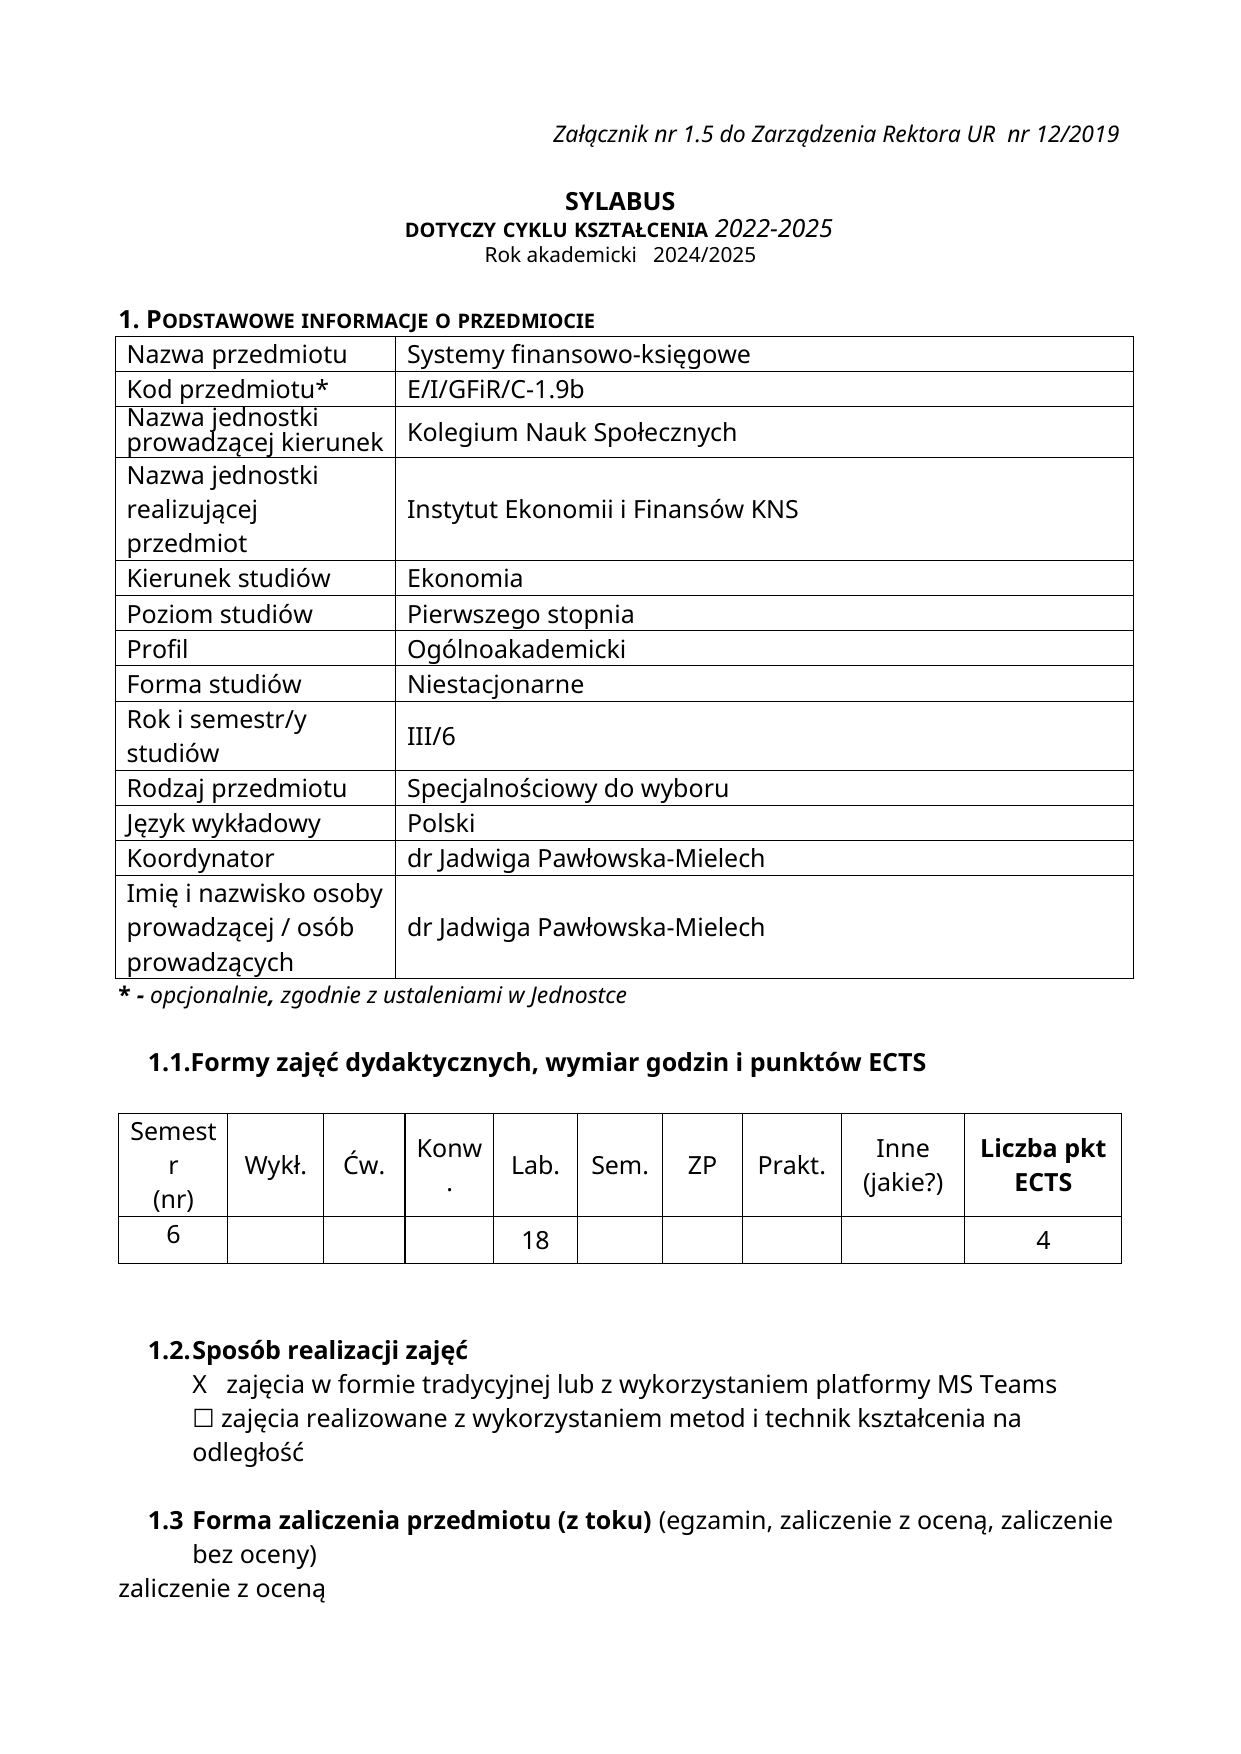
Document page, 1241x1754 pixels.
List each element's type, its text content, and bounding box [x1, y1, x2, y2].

table_cell Nazwa jednostki prowadzącej kierunek [116, 407, 395, 457]
text Rok akademicki 2024/2025 [118, 242, 1122, 267]
table_header Nazwa przedmiotu [116, 337, 395, 371]
text SYLABUS [118, 183, 1122, 217]
table_header Liczba pkt ECTS [965, 1114, 1121, 1216]
table_cell [578, 1217, 662, 1263]
table_cell Profil [116, 631, 395, 665]
table_header Semestr (nr) [119, 1114, 227, 1216]
table_header Lab. [494, 1114, 577, 1216]
table_header ZP [663, 1114, 742, 1216]
table_cell Kolegium Nauk Społecznych [396, 407, 1133, 457]
table_cell [663, 1217, 742, 1263]
table_cell [324, 1217, 404, 1263]
table_header Wykł. [228, 1114, 323, 1216]
table_cell E/I/GFiR/C-1.9b [396, 372, 1133, 406]
table_cell Polski [396, 806, 1133, 840]
text X zajęcia w formie tradycyjnej lub z wykorzystaniem platformy MS Teams [192, 1366, 1122, 1400]
table_header Inne (jakie?) [842, 1114, 964, 1216]
table_header Ćw. [324, 1114, 404, 1216]
table_cell dr Jadwiga Pawłowska-Mielech [396, 841, 1133, 875]
table_header Sem. [578, 1114, 662, 1216]
table_cell Rodzaj przedmiotu [116, 771, 395, 805]
table_cell Pierwszego stopnia [396, 596, 1133, 630]
table_cell 18 [494, 1217, 577, 1263]
table_cell Koordynator [116, 841, 395, 875]
table_cell 6 [119, 1217, 227, 1263]
text 1.2. Sposób realizacji zajęć [148, 1332, 1122, 1366]
text dotyczy cyklu kształcenia 2022-2025 [118, 217, 1122, 242]
table_cell Niestacjonarne [396, 666, 1133, 701]
table_cell [228, 1217, 323, 1263]
table_header Konw. [406, 1114, 493, 1216]
table_header Prakt. [743, 1114, 841, 1216]
table_cell Kierunek studiów [116, 561, 395, 595]
text 1.3 Forma zaliczenia przedmiotu (z toku) (egzamin, zaliczenie z oceną, zaliczenie bez oceny) [148, 1503, 1122, 1571]
table_cell 4 [965, 1217, 1121, 1263]
table_cell Kod przedmiotu* [116, 372, 395, 406]
text Załącznik nr 1.5 do Zarządzenia Rektora UR nr 12/2019 [118, 118, 1122, 149]
table_cell Specjalnościowy do wyboru [396, 771, 1133, 805]
text zaliczenie z oceną [118, 1571, 1122, 1605]
table_cell [406, 1217, 493, 1263]
text * - opcjonalnie, zgodnie z ustaleniami w Jednostce [118, 979, 1122, 1011]
table_cell Nazwa jednostki realizującej przedmiot [116, 458, 395, 560]
table_cell Forma studiów [116, 666, 395, 701]
table_cell Język wykładowy [116, 806, 395, 840]
text 1.1.Formy zajęć dydaktycznych, wymiar godzin i punktów ECTS [148, 1044, 1122, 1079]
table_cell Poziom studiów [116, 596, 395, 630]
table_cell Ekonomia [396, 561, 1133, 595]
table_cell [842, 1217, 964, 1263]
text ☐ zajęcia realizowane z wykorzystaniem metod i technik kształcenia na odległość [192, 1400, 1122, 1468]
table_cell Ogólnoakademicki [396, 631, 1133, 665]
table_cell Rok i semestr/y studiów [116, 702, 395, 770]
table_cell [743, 1217, 841, 1263]
table_cell Instytut Ekonomii i Finansów KNS [396, 458, 1133, 560]
table_header Systemy finansowo-księgowe [396, 337, 1133, 371]
table_cell dr Jadwiga Pawłowska-Mielech [396, 876, 1133, 978]
text 1. Podstawowe informacje o przedmiocie [118, 302, 1122, 336]
table_cell III/6 [396, 702, 1133, 770]
table_cell Imię i nazwisko osoby prowadzącej / osób prowadzących [116, 876, 395, 978]
